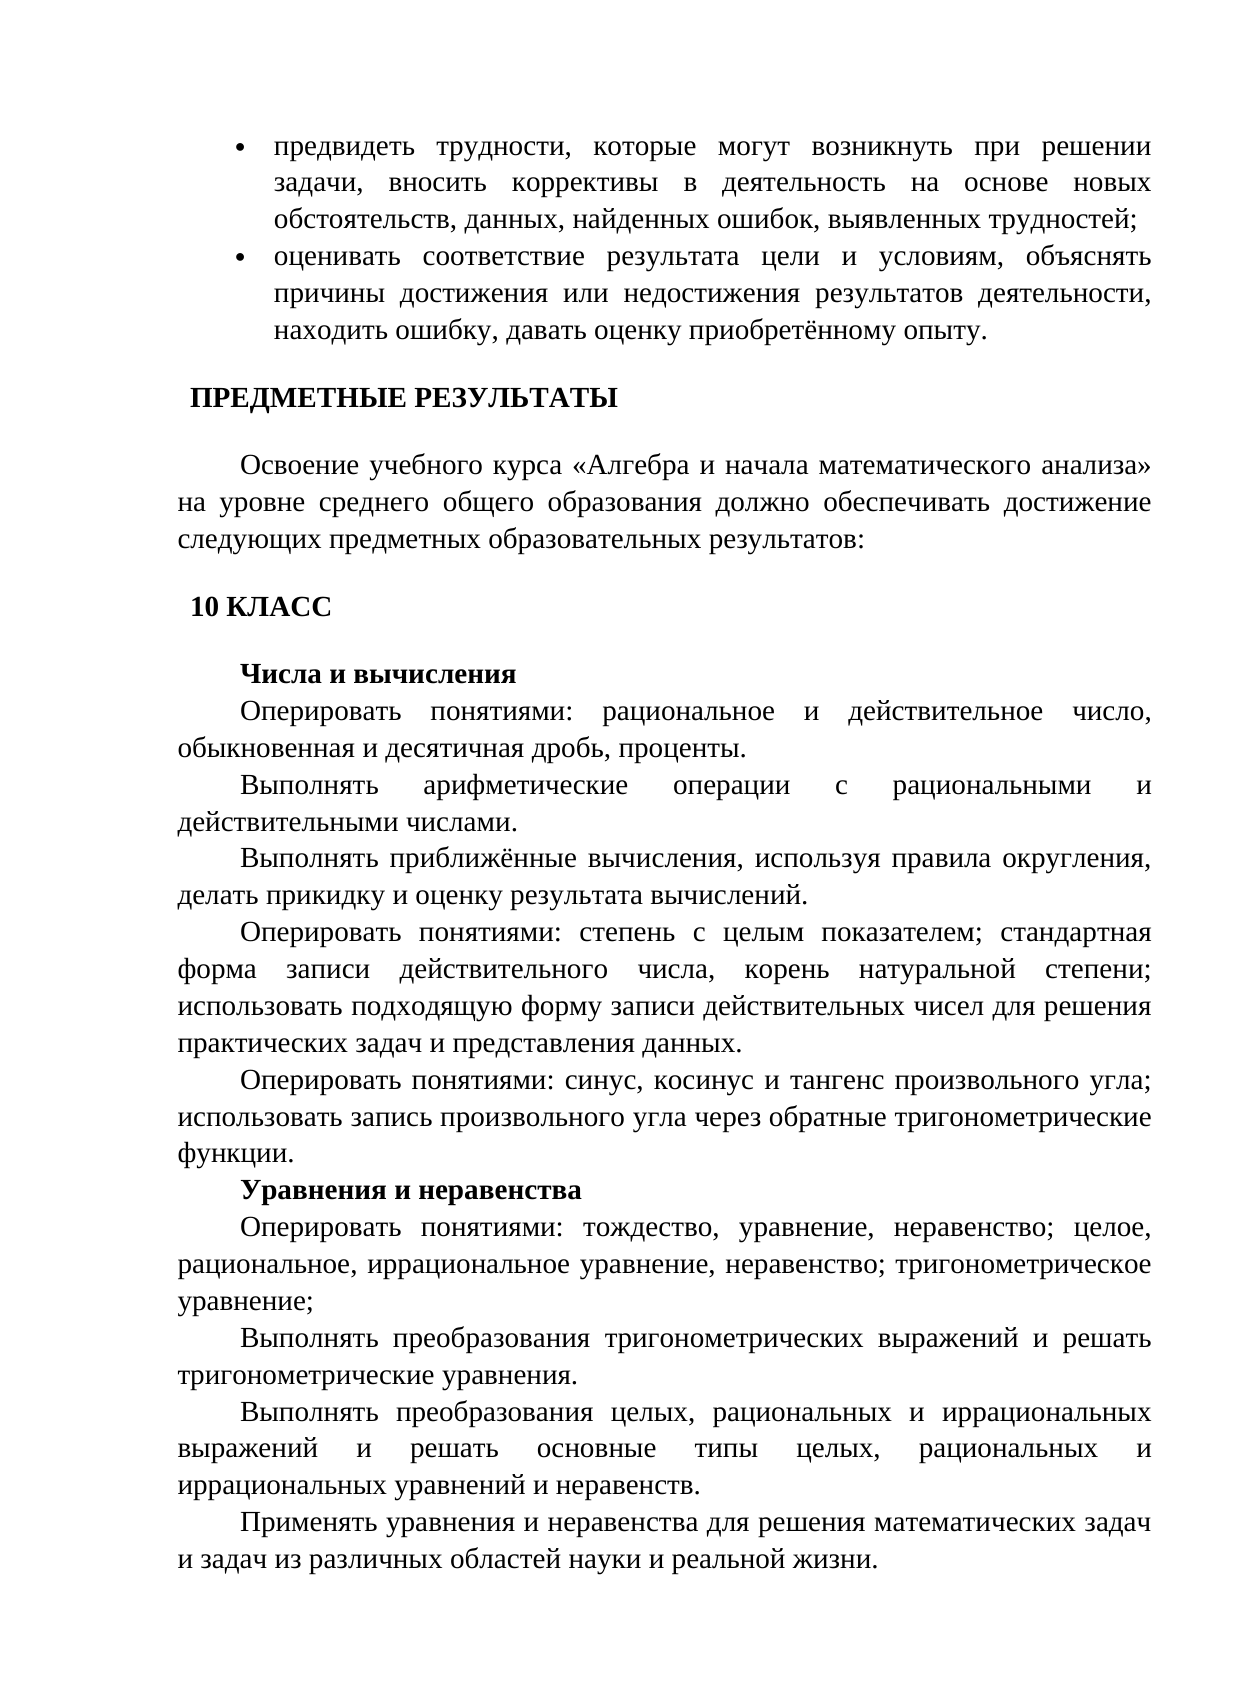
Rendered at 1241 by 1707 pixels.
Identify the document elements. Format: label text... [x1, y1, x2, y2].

text Оперировать понятиями: степень с целым показателем; стандартная форма записи действительного числа, корень натуральной степени; использовать подходящую форму записи действительных чисел для решения практических задач и представления данных. [177, 914, 1152, 1058]
text Оперировать понятиями: тождество, уравнение, неравенство; целое, рациональное, иррациональное уравнение, неравенство; тригонометрическое уравнение; [177, 1209, 1152, 1317]
text Выполнять арифметические операции с рациональными и действительными числами. [177, 767, 1152, 837]
text Оперировать понятиями: синус, косинус и тангенс произвольного угла; использовать запись произвольного угла через обратные тригонометрические функции. [177, 1062, 1152, 1169]
text 10 КЛАСС [190, 589, 1152, 622]
text Выполнять приближённые вычисления, используя правила округления, делать прикидку и оценку результата вычислений. [177, 841, 1152, 911]
text Числа и вычисления [177, 656, 1152, 690]
text Уравнения и неравенства [177, 1172, 1152, 1206]
text Оперировать понятиями: рациональное и действительное число, обыкновенная и десятичная дробь, проценты. [177, 693, 1152, 763]
list предвидеть трудности, которые могут возникнуть при решении задачи, вносить коррективы в деятельность на основе новых обстоятельств, данных, найденных ошибок, выявленных трудностей; [236, 128, 1152, 235]
text Освоение учебного курса «Алгебра и начала математического анализа» на уровне среднего общего образования должно обеспечивать достижение следующих предметных образовательных результатов: [177, 447, 1152, 554]
text ПРЕДМЕТНЫЕ РЕЗУЛЬТАТЫ [190, 380, 1152, 413]
text Выполнять преобразования тригонометрических выражений и решать тригонометрические уравнения. [177, 1320, 1152, 1390]
list оценивать соответствие результата цели и условиям, объяснять причины достижения или недостижения результатов деятельности, находить ошибку, давать оценку приобретённому опыту. [236, 238, 1152, 346]
text Выполнять преобразования целых, рациональных и иррациональных выражений и решать основные типы целых, рациональных и иррациональных уравнений и неравенств. [177, 1394, 1152, 1501]
text Применять уравнения и неравенства для решения математических задач и задач из различных областей науки и реальной жизни. [177, 1504, 1152, 1575]
